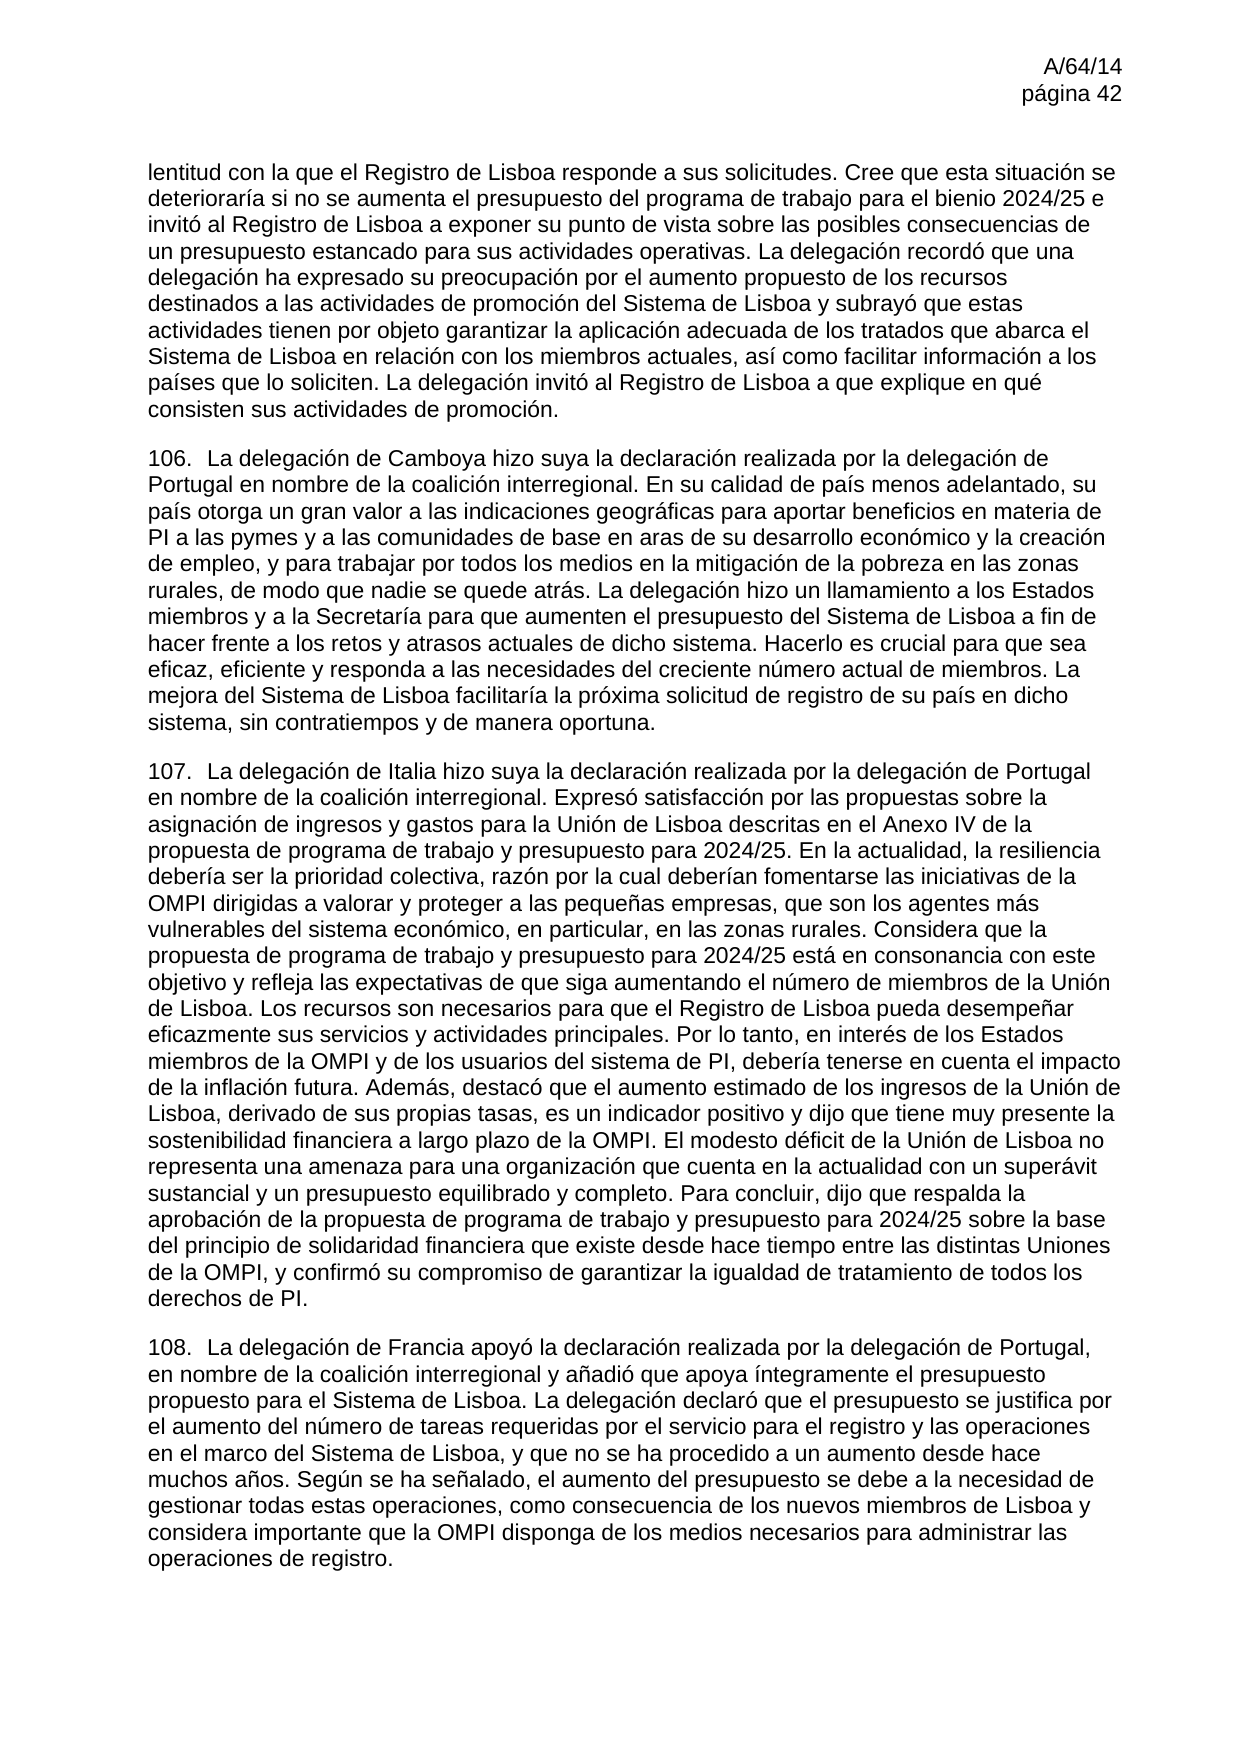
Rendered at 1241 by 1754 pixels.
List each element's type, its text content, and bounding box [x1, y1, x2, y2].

text La delegación de Italia hizo suya la declaración realizada por la delegación de Portugal en nombre de la coalición interregional. Expresó satisfacción por las propuestas sobre la asignación de ingresos y gastos para la Unión de Lisboa descritas en el Anexo IV de la propuesta de programa de trabajo y presupuesto para 2024/25. En la actualidad, la resiliencia debería ser la prioridad colectiva, razón por la cual deberían fomentarse las iniciativas de la OMPI dirigidas a valorar y proteger a las pequeñas empresas, que son los agentes más vulnerables del sistema económico, en particular, en las zonas rurales. Considera que la propuesta de programa de trabajo y presupuesto para 2024/25 está en consonancia con este objetivo y refleja las expectativas de que siga aumentando el número de miembros de la Unión de Lisboa. Los recursos son necesarios para que el Registro de Lisboa pueda desempeñar eficazmente sus servicios y actividades principales. Por lo tanto, en interés de los Estados miembros de la OMPI y de los usuarios del sistema de PI, debería tenerse en cuenta el impacto de la inflación futura. Además, destacó que el aumento estimado de los ingresos de la Unión de Lisboa, derivado de sus propias tasas, es un indicador positivo y dijo que tiene muy presente la sostenibilidad financiera a largo plazo de la OMPI. El modesto déficit de la Unión de Lisboa no representa una amenaza para una organización que cuenta en la actualidad con un superávit sustancial y un presupuesto equilibrado y completo. Para concluir, dijo que respalda la aprobación de la propuesta de programa de trabajo y presupuesto para 2024/25 sobre la base del principio de solidaridad financiera que existe desde hace tiempo entre las distintas Uniones de la OMPI, y confirmó su compromiso de garantizar la igualdad de tratamiento de todos los derechos de PI. [148, 758, 1122, 1311]
text La delegación de Francia apoyó la declaración realizada por la delegación de Portugal, en nombre de la coalición interregional y añadió que apoya íntegramente el presupuesto propuesto para el Sistema de Lisboa. La delegación declaró que el presupuesto se justifica por el aumento del número de tareas requeridas por el servicio para el registro y las operaciones en el marco del Sistema de Lisboa, y que no se ha procedido a un aumento desde hace muchos años. Según se ha señalado, el aumento del presupuesto se debe a la necesidad de gestionar todas estas operaciones, como consecuencia de los nuevos miembros de Lisboa y considera importante que la OMPI disponga de los medios necesarios para administrar las operaciones de registro. [148, 1334, 1122, 1571]
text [148, 158, 1122, 422]
text La delegación de Camboya hizo suya la declaración realizada por la delegación de Portugal en nombre de la coalición interregional. En su calidad de país menos adelantado, su país otorga un gran valor a las indicaciones geográficas para aportar beneficios en materia de PI a las pymes y a las comunidades de base en aras de su desarrollo económico y la creación de empleo, y para trabajar por todos los medios en la mitigación de la pobreza en las zonas rurales, de modo que nadie se quede atrás. La delegación hizo un llamamiento a los Estados miembros y a la Secretaría para que aumenten el presupuesto del Sistema de Lisboa a fin de hacer frente a los retos y atrasos actuales de dicho sistema. Hacerlo es crucial para que sea eficaz, eficiente y responda a las necesidades del creciente número actual de miembros. La mejora del Sistema de Lisboa facilitaría la próxima solicitud de registro de su país en dicho sistema, sin contratiempos y de manera oportuna. [148, 445, 1122, 735]
